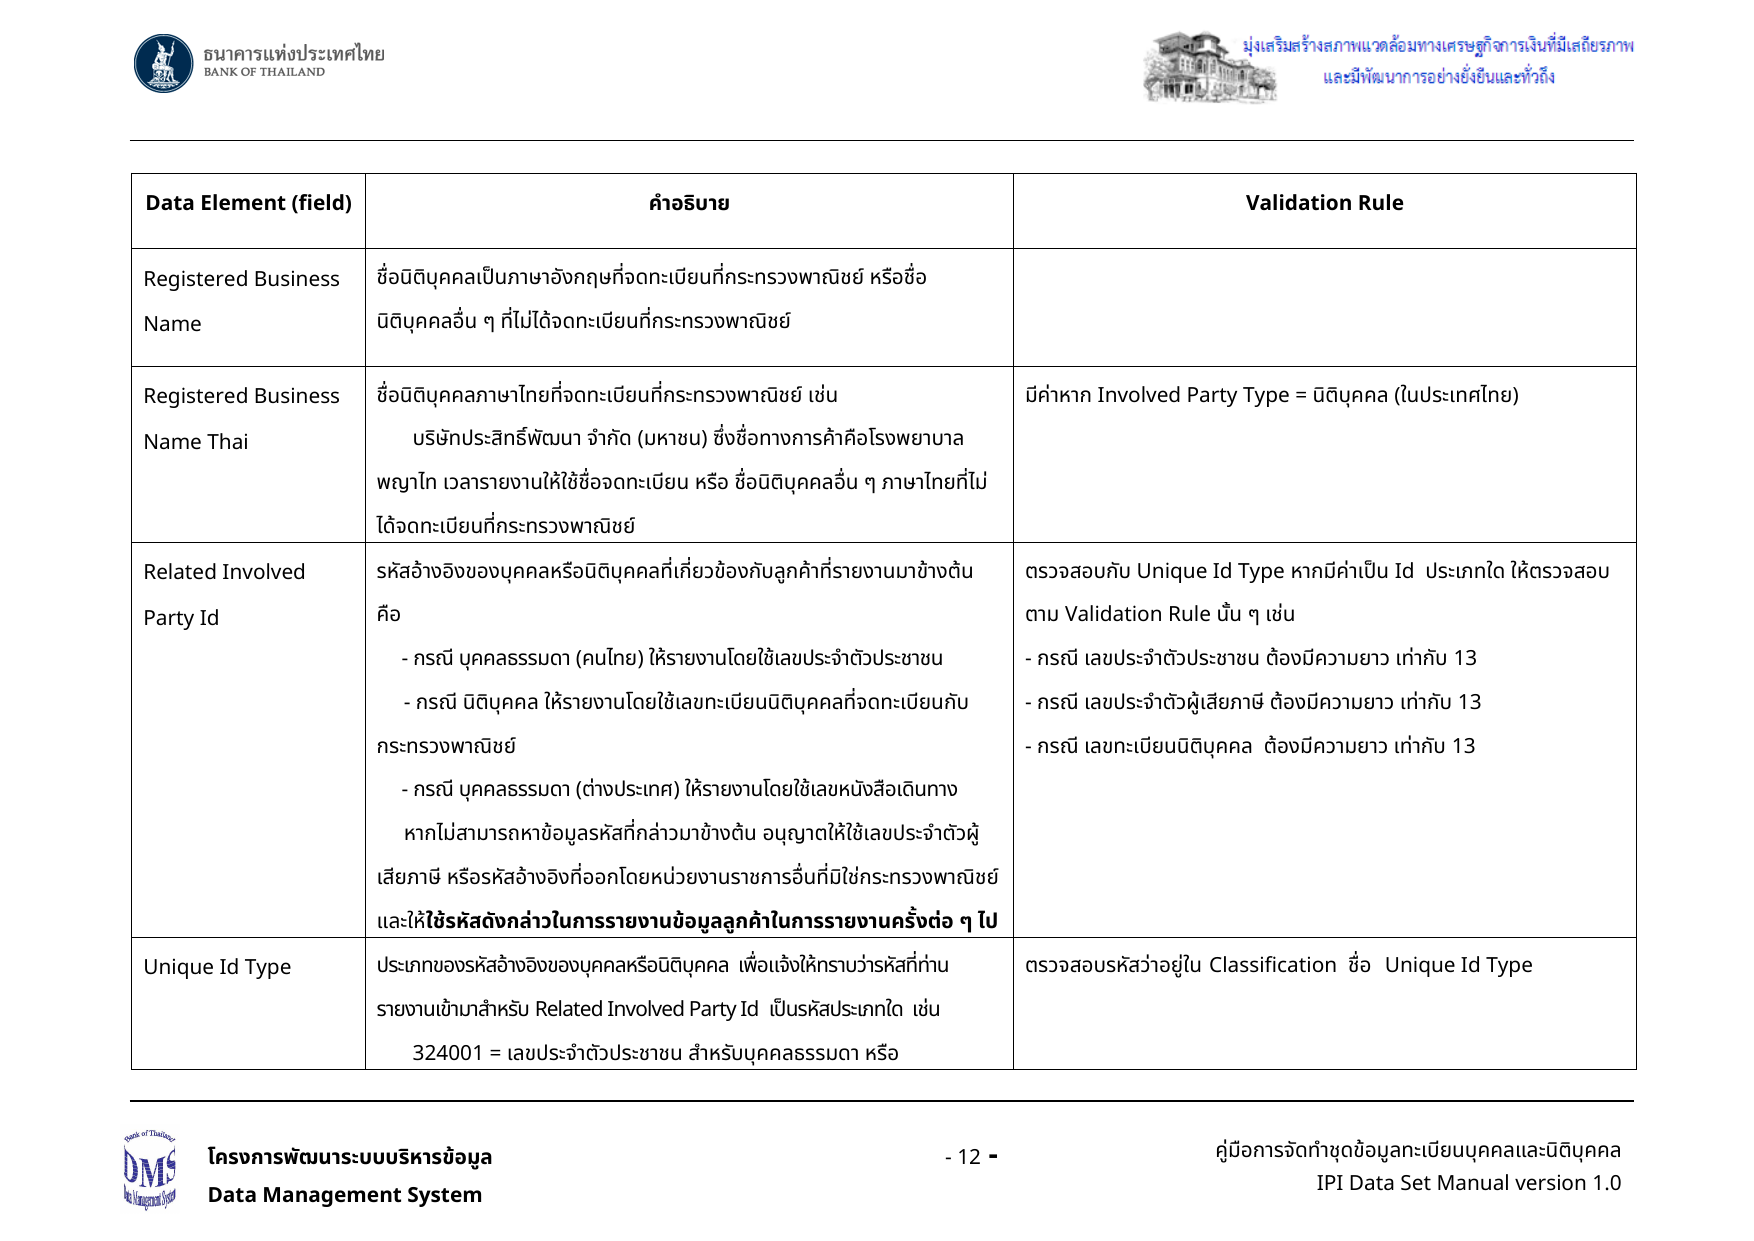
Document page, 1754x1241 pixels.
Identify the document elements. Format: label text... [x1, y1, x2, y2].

table_cell Registered Business Name [132, 249, 365, 366]
table_cell ตรวจสอบรหัสว่าอยู่ใน Classification ชื่อ Unique Id Type [1014, 938, 1636, 1069]
table_cell [1014, 249, 1636, 366]
table_header Validation Rule [1014, 174, 1636, 248]
table_cell มีค่าหาก Involved Party Type = นิติบุคคล (ในประเทศไทย) [1014, 367, 1636, 542]
table_cell ตรวจสอบกับ Unique Id Type หากมีค่าเป็น Id ประเภทใด ให้ตรวจสอบตาม Validation Rule นั้น ๆ เช่น - กรณี เลขประจำตัวประชาชน ต้องมีความยาว เท่ากับ 13 - กรณี เลขประจำตัวผู้เสียภาษี ต้องมีความยาว เท่ากับ 13 - กรณี เลขทะเบียนนิติบุคคล ต้องมีความยาว เท่ากับ 13 [1014, 543, 1636, 937]
picture [123, 24, 396, 103]
table_cell Unique Id Type [132, 938, 365, 1069]
table_cell ชื่อนิติบุคคลภาษาไทยที่จดทะเบียนที่กระทรวงพาณิชย์ เช่น บริษัทประสิทธิ์พัฒนา จำกัด (มหาชน) ซึ่งชื่อทางการค้าคือโรงพยาบาลพญาไท เวลารายงานให้ใช้ชื่อจดทะเบียน หรือ ชื่อนิติบุคคลอื่น ๆ ภาษาไทยที่ไม่ได้จดทะเบียนที่กระทรวงพาณิชย์ [366, 367, 1013, 542]
table_cell Registered Business Name Thai [132, 367, 365, 542]
table_header Data Element (field) [132, 174, 365, 248]
table_cell รหัสอ้างอิงของบุคคลหรือนิติบุคคลที่เกี่ยวข้องกับลูกค้าที่รายงานมาข้างต้น คือ - กรณี บุคคลธรรมดา (คนไทย) ให้รายงานโดยใช้เลขประจำตัวประชาชน - กรณี นิติบุคคล ให้รายงานโดยใช้เลขทะเบียนนิติบุคคลที่จดทะเบียนกับกระทรวงพาณิชย์ - กรณี บุคคลธรรมดา (ต่างประเทศ) ให้รายงานโดยใช้เลขหนังสือเดินทาง หากไม่สามารถหาข้อมูลรหัสที่กล่าวมาข้างต้น อนุญาตให้ใช้เลขประจำตัวผู้เสียภาษี หรือรหัสอ้างอิงที่ออกโดยหน่วยงานราชการอื่นที่มิใช่กระทรวงพาณิชย์ และให้ใช้รหัสดังกล่าวในการรายงานข้อมูลลูกค้าในการรายงานครั้งต่อ ๆ ไป [366, 543, 1013, 937]
table_cell Related Involved Party Id [132, 543, 365, 937]
picture [1142, 27, 1638, 107]
picture [120, 1124, 180, 1214]
table_header คำอธิบาย [366, 174, 1013, 248]
table_cell ชื่อนิติบุคคลเป็นภาษาอังกฤษที่จดทะเบียนที่กระทรวงพาณิชย์ หรือชื่อนิติบุคคลอื่น ๆ ที่ไม่ได้จดทะเบียนที่กระทรวงพาณิชย์ [366, 249, 1013, 366]
